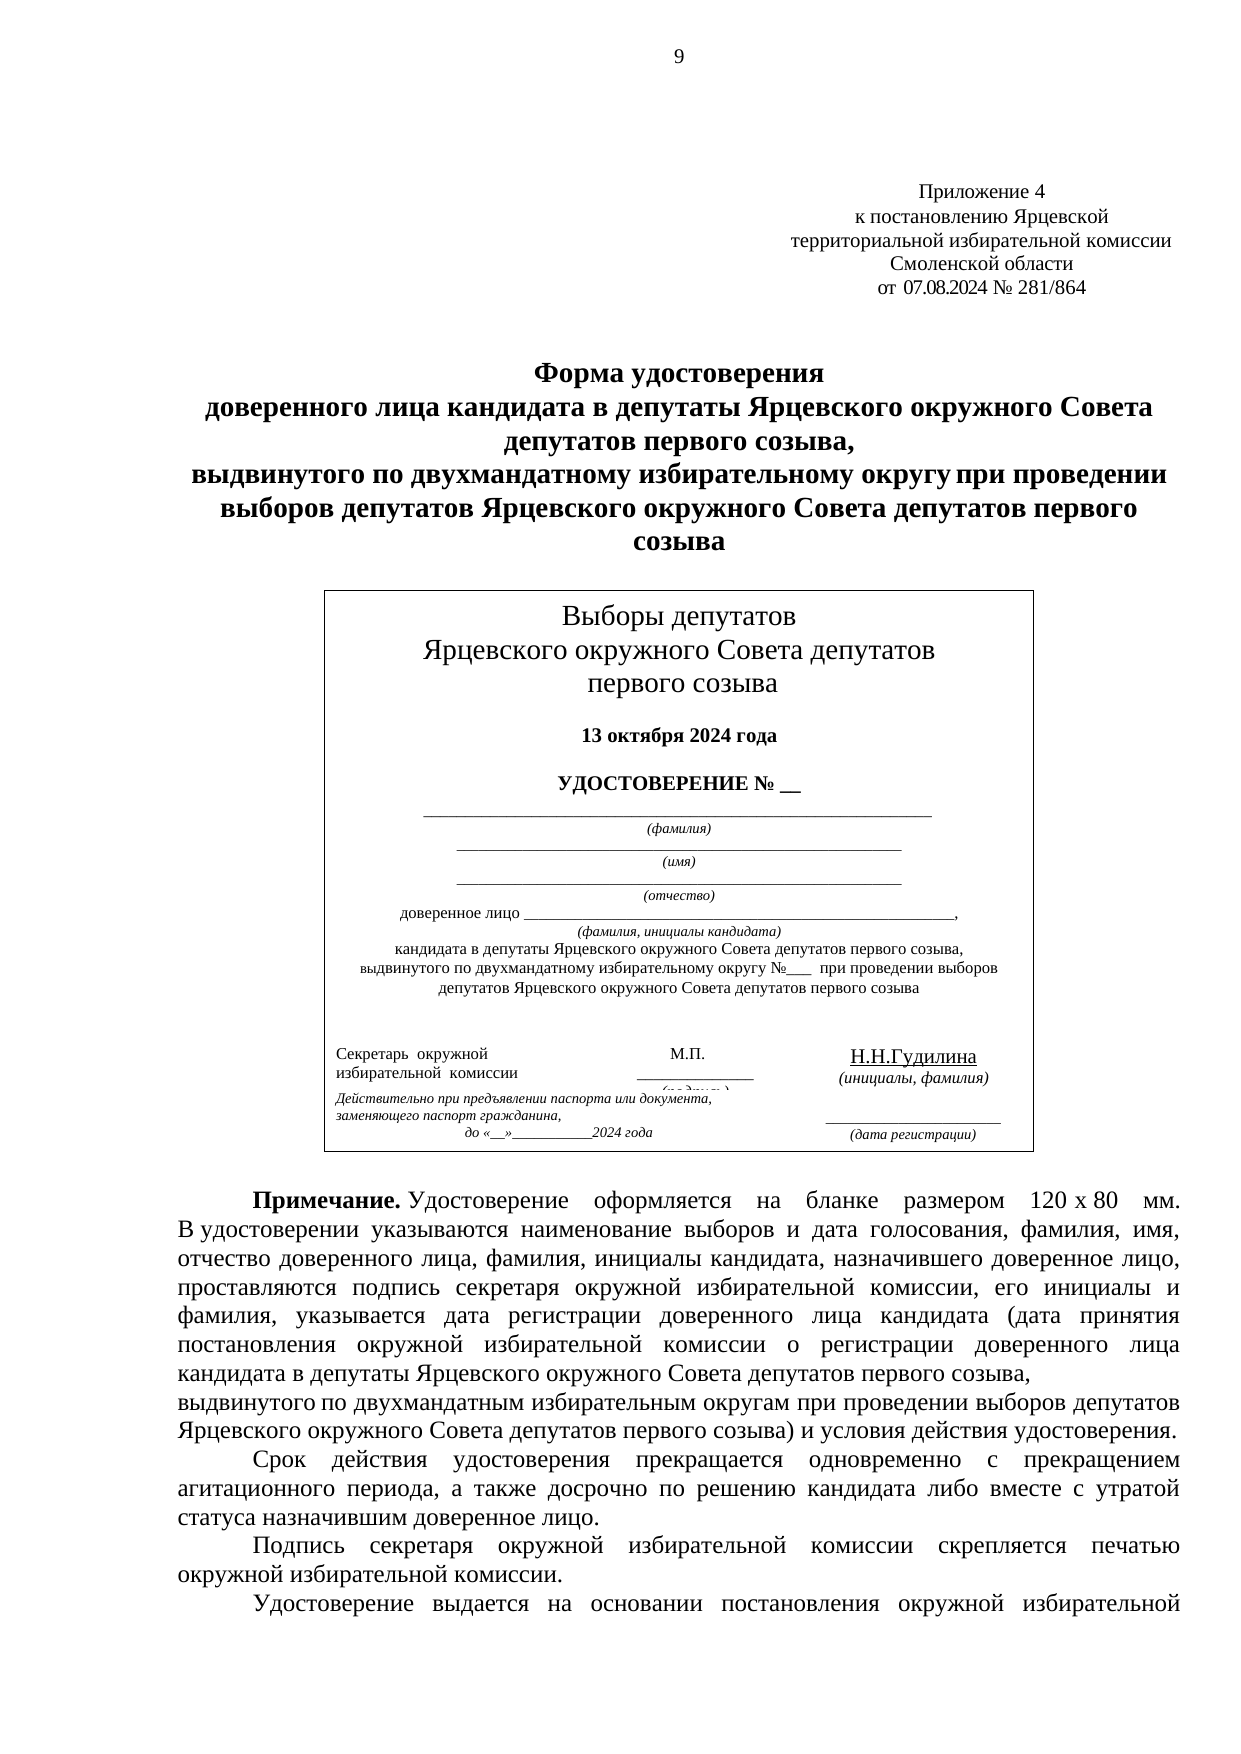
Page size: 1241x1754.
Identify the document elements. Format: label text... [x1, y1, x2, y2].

table_cell Секретарь окружной избирательной комиссии [325, 1018, 596, 1090]
text выдвинутого по двухмандатным избирательным округам при проведении выборов депутатов Ярцевского окружного Совета депутатов первого созыва) и условия действия удостоверения. [177, 1387, 1181, 1444]
text выдвинутого по двухмандатному избирательному округу при проведении выборов депутатов Ярцевского окружного Совета депутатов первого созыва [177, 456, 1181, 557]
text Подпись секретаря окружной избирательной комиссии скрепляется печатью окружной избирательной комиссии. [177, 1530, 1181, 1588]
table_header Выборы депутатов Ярцевского окружного Совета депутатов первого созыва 13 октября 2024 года УДОСТОВЕРЕНИЕ № __ _____________________________________________________________ (фамилия) _____________________________________________________________ (имя) _____________________________________________________________ (отчество) доверенное лицо ___________________________________________________________, (фамилия, инициалы кандидата) кандидата в депутаты Ярцевского окружного Совета депутатов первого созыва, выдвинутого по двухмандатному избирательному округу №___ при проведении выборов депутатов Ярцевского окружного Совета депутатов первого созыва [325, 591, 1033, 1018]
table_cell Н.Н.Гудилина (инициалы, фамилия) [794, 1018, 1033, 1090]
text Приложение 4 [783, 179, 1181, 203]
table_cell ___________ ________________________ (дата регистрации) [793, 1090, 1033, 1151]
text от 07.08.2024 № 281/864 [783, 275, 1181, 299]
text Примечание. Удостоверение оформляется на бланке размером 120 х 80 мм. В удостоверении указываются наименование выборов и дата голосования, фамилия, имя, отчество доверенного лица, фамилия, инициалы кандидата, назначившего доверенное лицо, проставляются подпись секретаря окружной избирательной комиссии, его инициалы и фамилия, указывается дата регистрации доверенного лица кандидата (дата принятия постановления окружной избирательной комиссии о регистрации доверенного лица кандидата в депутаты Ярцевского окружного Совета депутатов первого созыва, [177, 1185, 1181, 1387]
table_cell М.П. ______________ (подпись) [596, 1018, 793, 1090]
table_cell Действительно при предъявлении паспорта или документа, заменяющего паспорт гражданина, до «__»___________2024 года [325, 1090, 792, 1151]
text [177, 1588, 1181, 1617]
text Срок действия удостоверения прекращается одновременно с прекращением агитационного периода, а также досрочно по решению кандидата либо вместе с утратой статуса назначившим доверенное лицо. [177, 1444, 1181, 1530]
text Смоленской области [783, 252, 1181, 275]
text к постановлению Ярцевской территориальной избирательной комиссии [783, 203, 1181, 252]
text доверенного лица кандидата в депутаты Ярцевского окружного Совета депутатов первого созыва, [177, 389, 1181, 456]
text Форма удостоверения [177, 356, 1181, 389]
